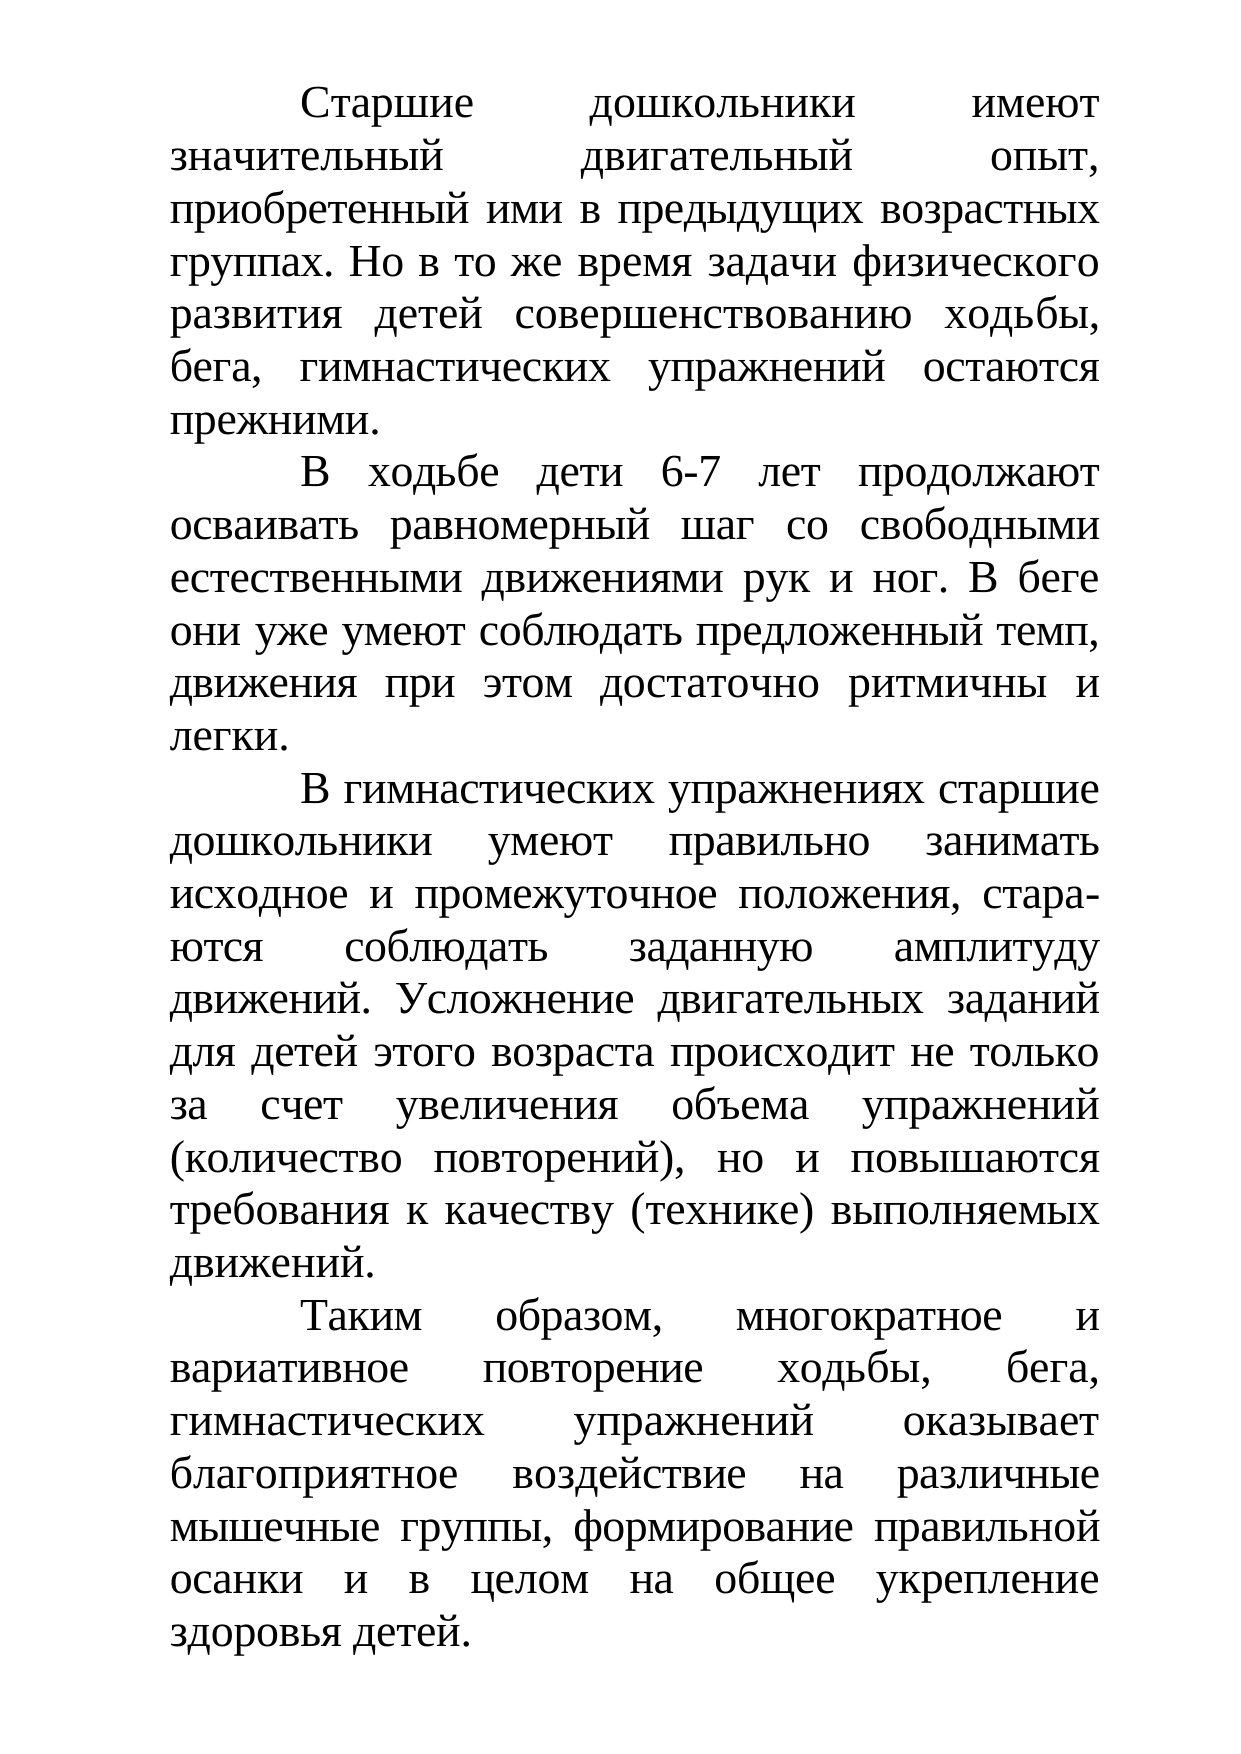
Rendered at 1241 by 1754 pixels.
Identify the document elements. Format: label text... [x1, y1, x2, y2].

text Таким образом, многократное и вариативное повторение ходьбы, бега, гимнастических упражнений оказывает благоприятное воздействие на различные мышечные группы, формирование правильной осанки и в целом на общее укрепление здоровья детей. [169, 1287, 1100, 1656]
text В гимнастических упражнениях старшие дошкольники умеют правильно занимать исходное и промежуточное положения, стараются соблюдать заданную амплитуду движений. Усложнение двигательных заданий для детей этого возраста происходит не только за счет увеличения объема упражнений (количество повторений), но и повышаются требования к качеству (технике) выполняемых движений. [169, 760, 1100, 1287]
text В ходьбе дети 6-7 лет продолжают осваивать равномерный шаг со свободными естественными движениями рук и ног. В беге они уже умеют соблюдать предложенный темп, движения при этом достаточно ритмичны и легки. [169, 444, 1100, 760]
text Старшие дошкольники имеют значительный двигательный опыт, приобретенный ими в предыдущих возрастных группах. Но в то же время задачи физического развития детей совершенствованию ходьбы, бега, гимнастических упражнений остаются прежними. [169, 75, 1100, 444]
